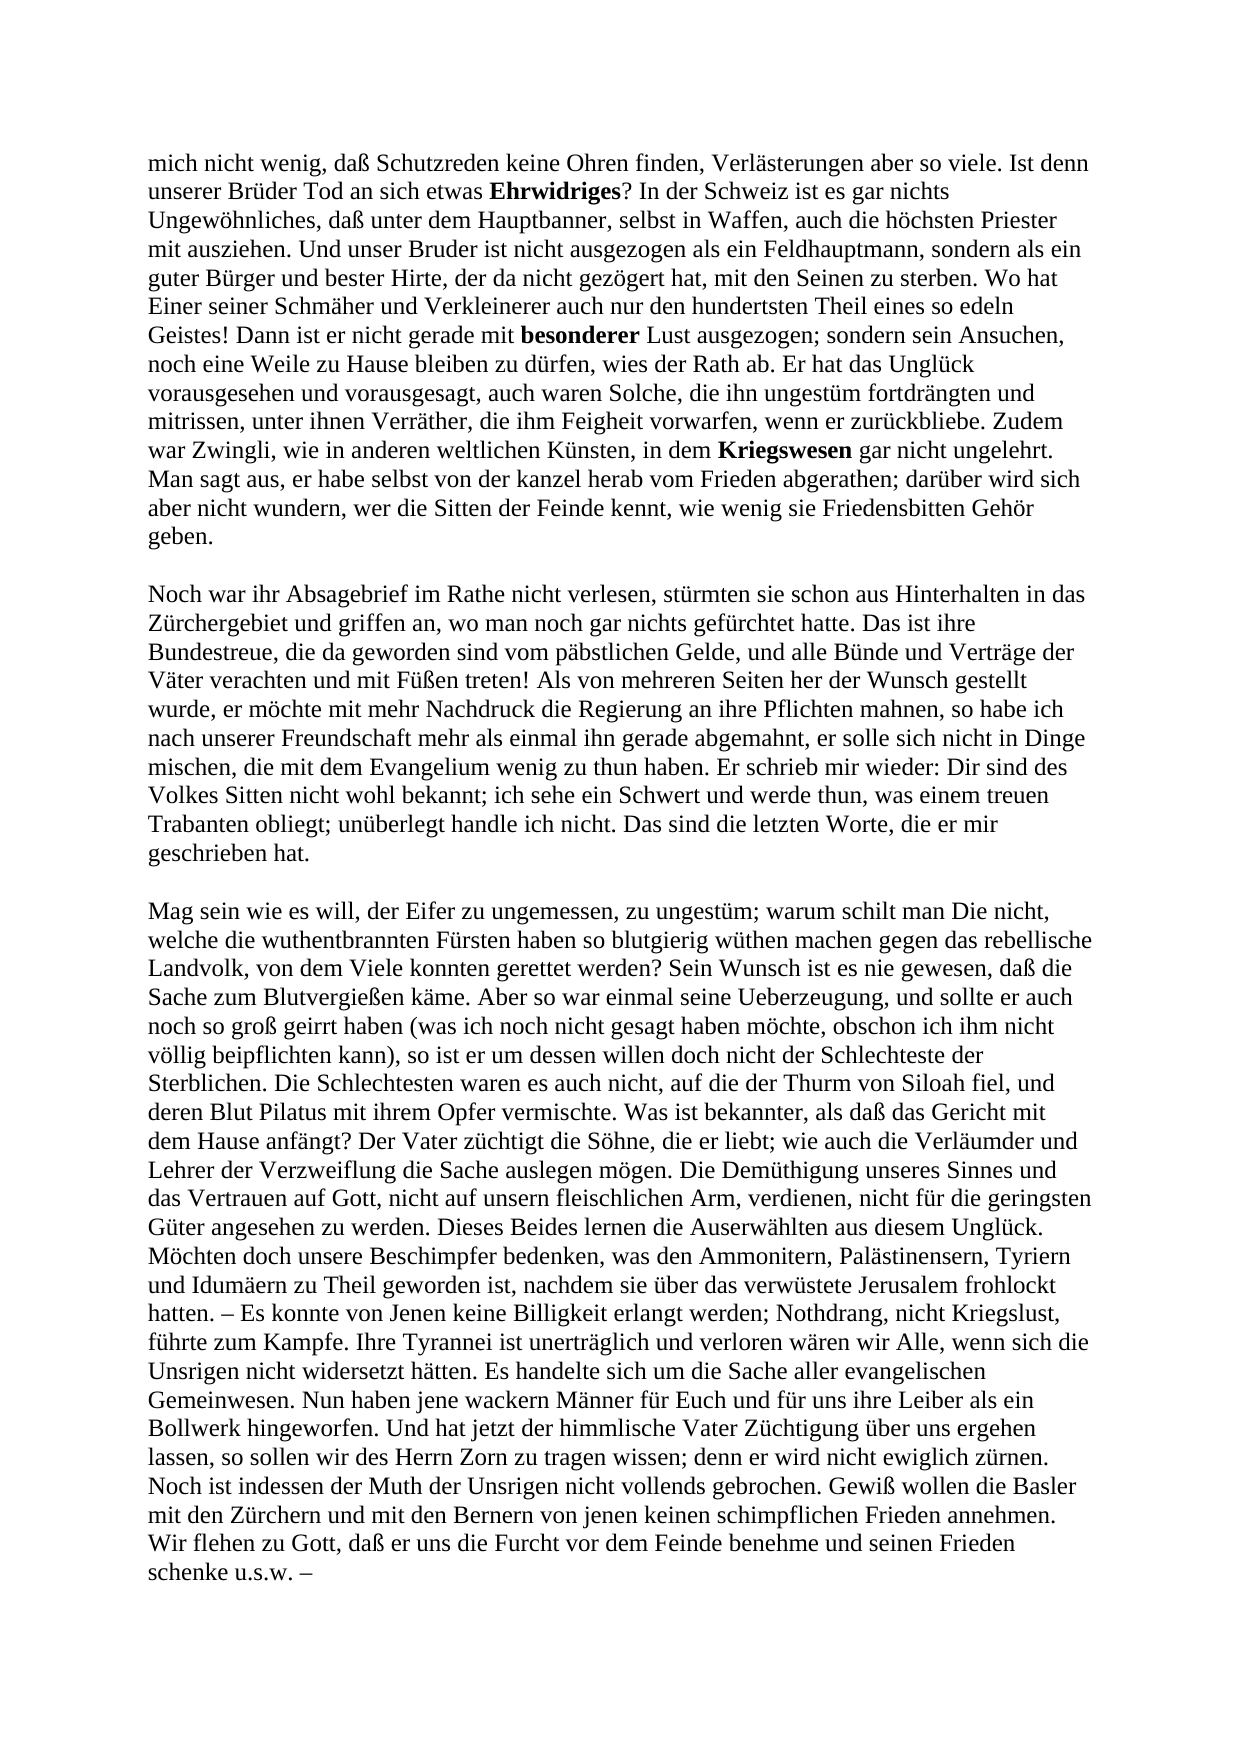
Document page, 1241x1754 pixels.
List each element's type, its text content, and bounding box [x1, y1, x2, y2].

text Mag sein wie es will, der Eifer zu ungemessen, zu ungestüm; warum schilt man Die nicht, welche die wuthentbrannten Fürsten haben so blutgierig wüthen machen gegen das rebellische Landvolk, von dem Viele konnten gerettet werden? Sein Wunsch ist es nie gewesen, daß die Sache zum Blutvergießen käme. Aber so war einmal seine Ueberzeugung, und sollte er auch noch so groß geirrt haben (was ich noch nicht gesagt haben möchte, obschon ich ihm nicht völlig beipflichten kann), so ist er um dessen willen doch nicht der Schlechteste der Sterblichen. Die Schlechtesten waren es auch nicht, auf die der Thurm von Siloah fiel, und deren Blut Pilatus mit ihrem Opfer vermischte. Was ist bekannter, als daß das Gericht mit dem Hause anfängt? Der Vater züchtigt die Söhne, die er liebt; wie auch die Verläumder und Lehrer der Verzweiflung die Sache auslegen mögen. Die Demüthigung unseres Sinnes und das Vertrauen auf Gott, nicht auf unsern fleischlichen Arm, verdienen, nicht für die geringsten Güter angesehen zu werden. Dieses Beides lernen die Auserwählten aus diesem Unglück. Möchten doch unsere Beschimpfer bedenken, was den Ammonitern, Palästinensern, Tyriern und Idumäern zu Theil geworden ist, nachdem sie über das verwüstete Jerusalem frohlockt hatten. – Es konnte von Jenen keine Billigkeit erlangt werden; Nothdrang, nicht Kriegslust, führte zum Kampfe. Ihre Tyrannei ist unerträglich und verloren wären wir Alle, wenn sich die Unsrigen nicht widersetzt hätten. Es handelte sich um die Sache aller evangelischen Gemeinwesen. Nun haben jene wackern Männer für Euch und für uns ihre Leiber als ein Bollwerk hingeworfen. Und hat jetzt der himmlische Vater Züchtigung über uns ergehen lassen, so sollen wir des Herrn Zorn zu tragen wissen; denn er wird nicht ewiglich zürnen. Noch ist indessen der Muth der Unsrigen nicht vollends gebrochen. Gewiß wollen die Basler mit den Zürchern und mit den Bernern von jenen keinen schimpflichen Frieden annehmen. Wir flehen zu Gott, daß er uns die Furcht vor dem Feinde benehme und seinen Frieden schenke u.s.w. – [148, 896, 1093, 1586]
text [148, 148, 1093, 550]
text Noch war ihr Absagebrief im Rathe nicht verlesen, stürmten sie schon aus Hinterhalten in das Zürchergebiet und griffen an, wo man noch gar nichts gefürchtet hatte. Das ist ihre Bundestreue, die da geworden sind vom päbstlichen Gelde, und alle Bünde und Verträge der Väter verachten und mit Füßen treten! Als von mehreren Seiten her der Wunsch gestellt wurde, er möchte mit mehr Nachdruck die Regierung an ihre Pflichten mahnen, so habe ich nach unserer Freundschaft mehr als einmal ihn gerade abgemahnt, er solle sich nicht in Dinge mischen, die mit dem Evangelium wenig zu thun haben. Er schrieb mir wieder: Dir sind des Volkes Sitten nicht wohl bekannt; ich sehe ein Schwert und werde thun, was einem treuen Trabanten obliegt; unüberlegt handle ich nicht. Das sind die letzten Worte, die er mir geschrieben hat. [148, 579, 1093, 867]
